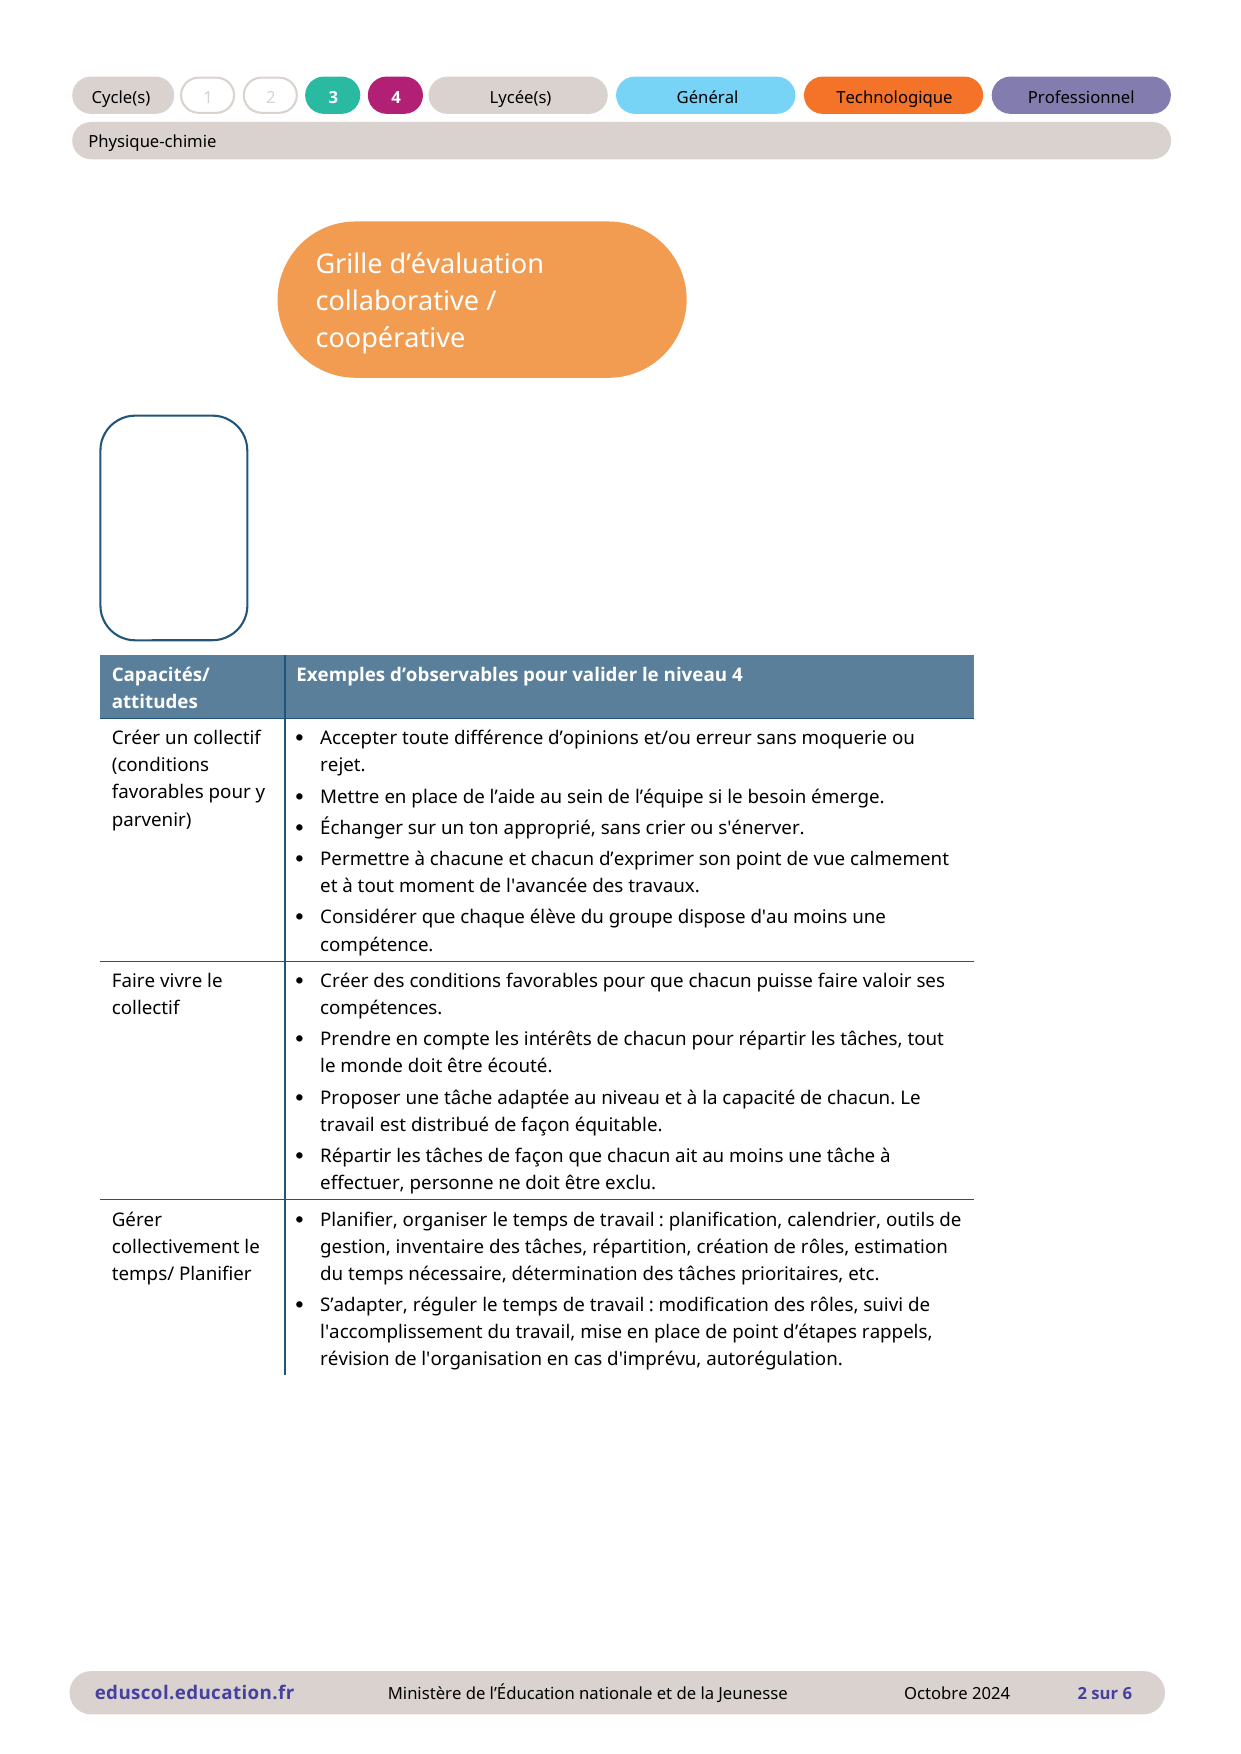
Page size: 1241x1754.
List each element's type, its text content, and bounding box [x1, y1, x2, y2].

table_header Exemples d’observables pour valider le niveau 4 [286, 655, 974, 718]
table_cell Planifier, organiser le temps de travail : planification, calendrier, outils de gestion, inventaire des tâches, répartition, création de rôles, estimation du temps nécessaire, détermination des tâches prioritaires, etc. S’adapter, réguler le temps de travail : modification des rôles, suivi de l'accomplissement du travail, mise en place de point d’étapes rappels, révision de l'organisation en cas d'imprévu, autorégulation. [286, 1200, 974, 1375]
table_cell Gérer collectivement le temps/ Planifier [100, 1200, 284, 1375]
table_cell Accepter toute différence d’opinions et/ou erreur sans moquerie ou rejet. Mettre en place de l’aide au sein de l’équipe si le besoin émerge. Échanger sur un ton approprié, sans crier ou s'énerver. Permettre à chacune et chacun d’exprimer son point de vue calmement et à tout moment de l'avancée des travaux. Considérer que chaque élève du groupe dispose d'au moins une compétence. [286, 719, 974, 961]
table_cell Créer des conditions favorables pour que chacun puisse faire valoir ses compétences. Prendre en compte les intérêts de chacun pour répartir les tâches, tout le monde doit être écouté. Proposer une tâche adaptée au niveau et à la capacité de chacun. Le travail est distribué de façon équitable. Répartir les tâches de façon que chacun ait au moins une tâche à effectuer, personne ne doit être exclu. [286, 962, 974, 1199]
table_cell Créer un collectif (conditions favorables pour y parvenir) [100, 719, 284, 961]
table_cell Faire vivre le collectif [100, 962, 284, 1199]
table_header Capacités/ attitudes [100, 655, 284, 718]
